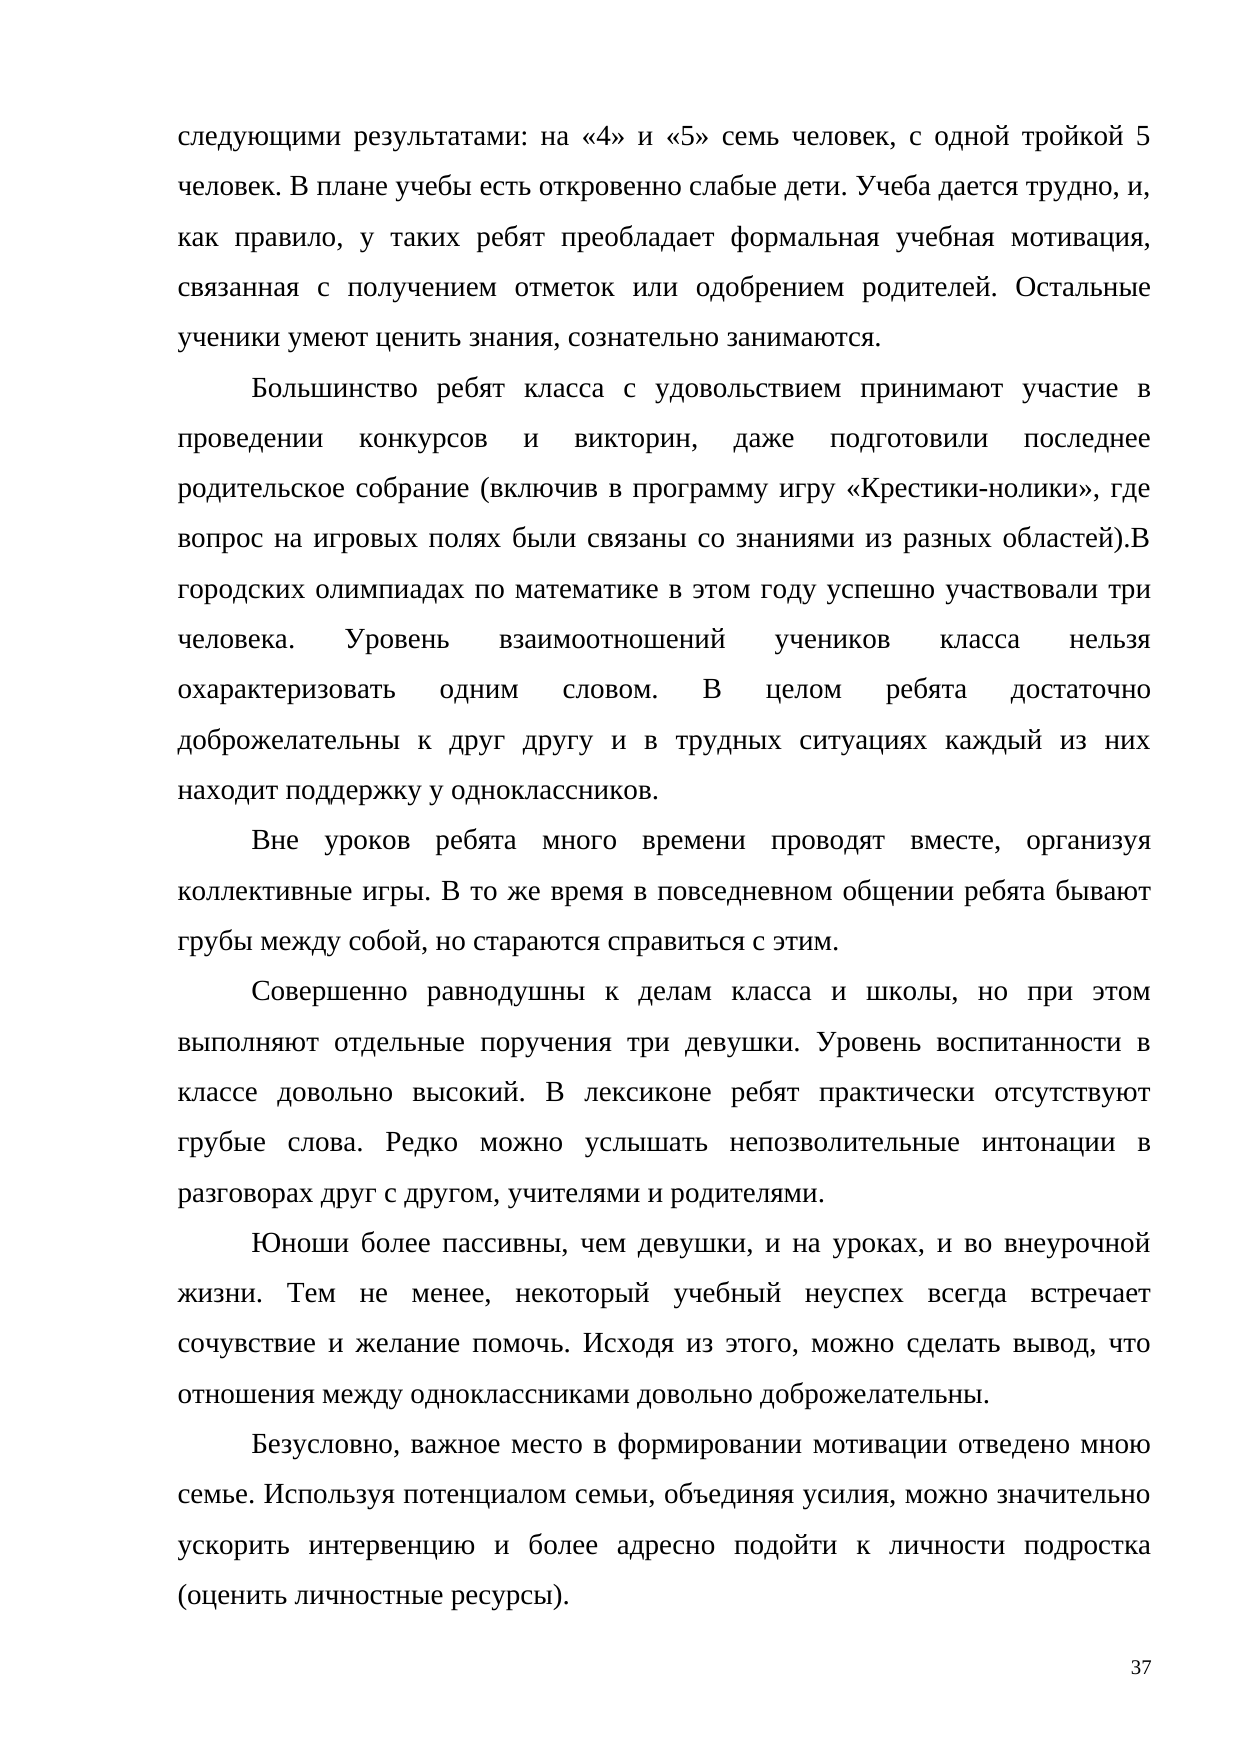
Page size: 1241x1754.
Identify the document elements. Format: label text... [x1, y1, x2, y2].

text Совершенно равнодушны к делам класса и школы, но при этом выполняют отдельные поручения три девушки. Уровень воспитанности в классе довольно высокий. В лексиконе ребят практически отсутствуют грубые слова. Редко можно услышать непозволительные интонации в разговорах друг с другом, учителями и родителями. [177, 973, 1152, 1208]
text Безусловно, важное место в формировании мотивации отведено мною семье. Используя потенциалом семьи, объединяя усилия, можно значительно ускорить интервенцию и более адресно подойти к личности подростка (оценить личностные ресурсы). [177, 1426, 1152, 1611]
text Юноши более пассивны, чем девушки, и на уроках, и во внеурочной жизни. Тем не менее, некоторый учебный неуспех всегда встречает сочувствие и желание помочь. Исходя из этого, можно сделать вывод, что отношения между одноклассниками довольно доброжелательны. [177, 1225, 1152, 1409]
text Вне уроков ребята много времени проводят вместе, организуя коллективные игры. В то же время в повседневном общении ребята бывают грубы между собой, но стараются справиться с этим. [177, 822, 1152, 957]
text Большинство ребят класса с удовольствием принимают участие в проведении конкурсов и викторин, даже подготовили последнее родительское собрание (включив в программу игру «Крестики-нолики», где вопрос на игровых полях были связаны со знаниями из разных областей).В городских олимпиадах по математике в этом году успешно участвовали три человека. Уровень взаимоотношений учеников класса нельзя охарактеризовать одним словом. В целом ребята достаточно доброжелательны к друг другу и в трудных ситуациях каждый из них находит поддержку у одноклассников. [177, 370, 1152, 806]
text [177, 118, 1152, 353]
